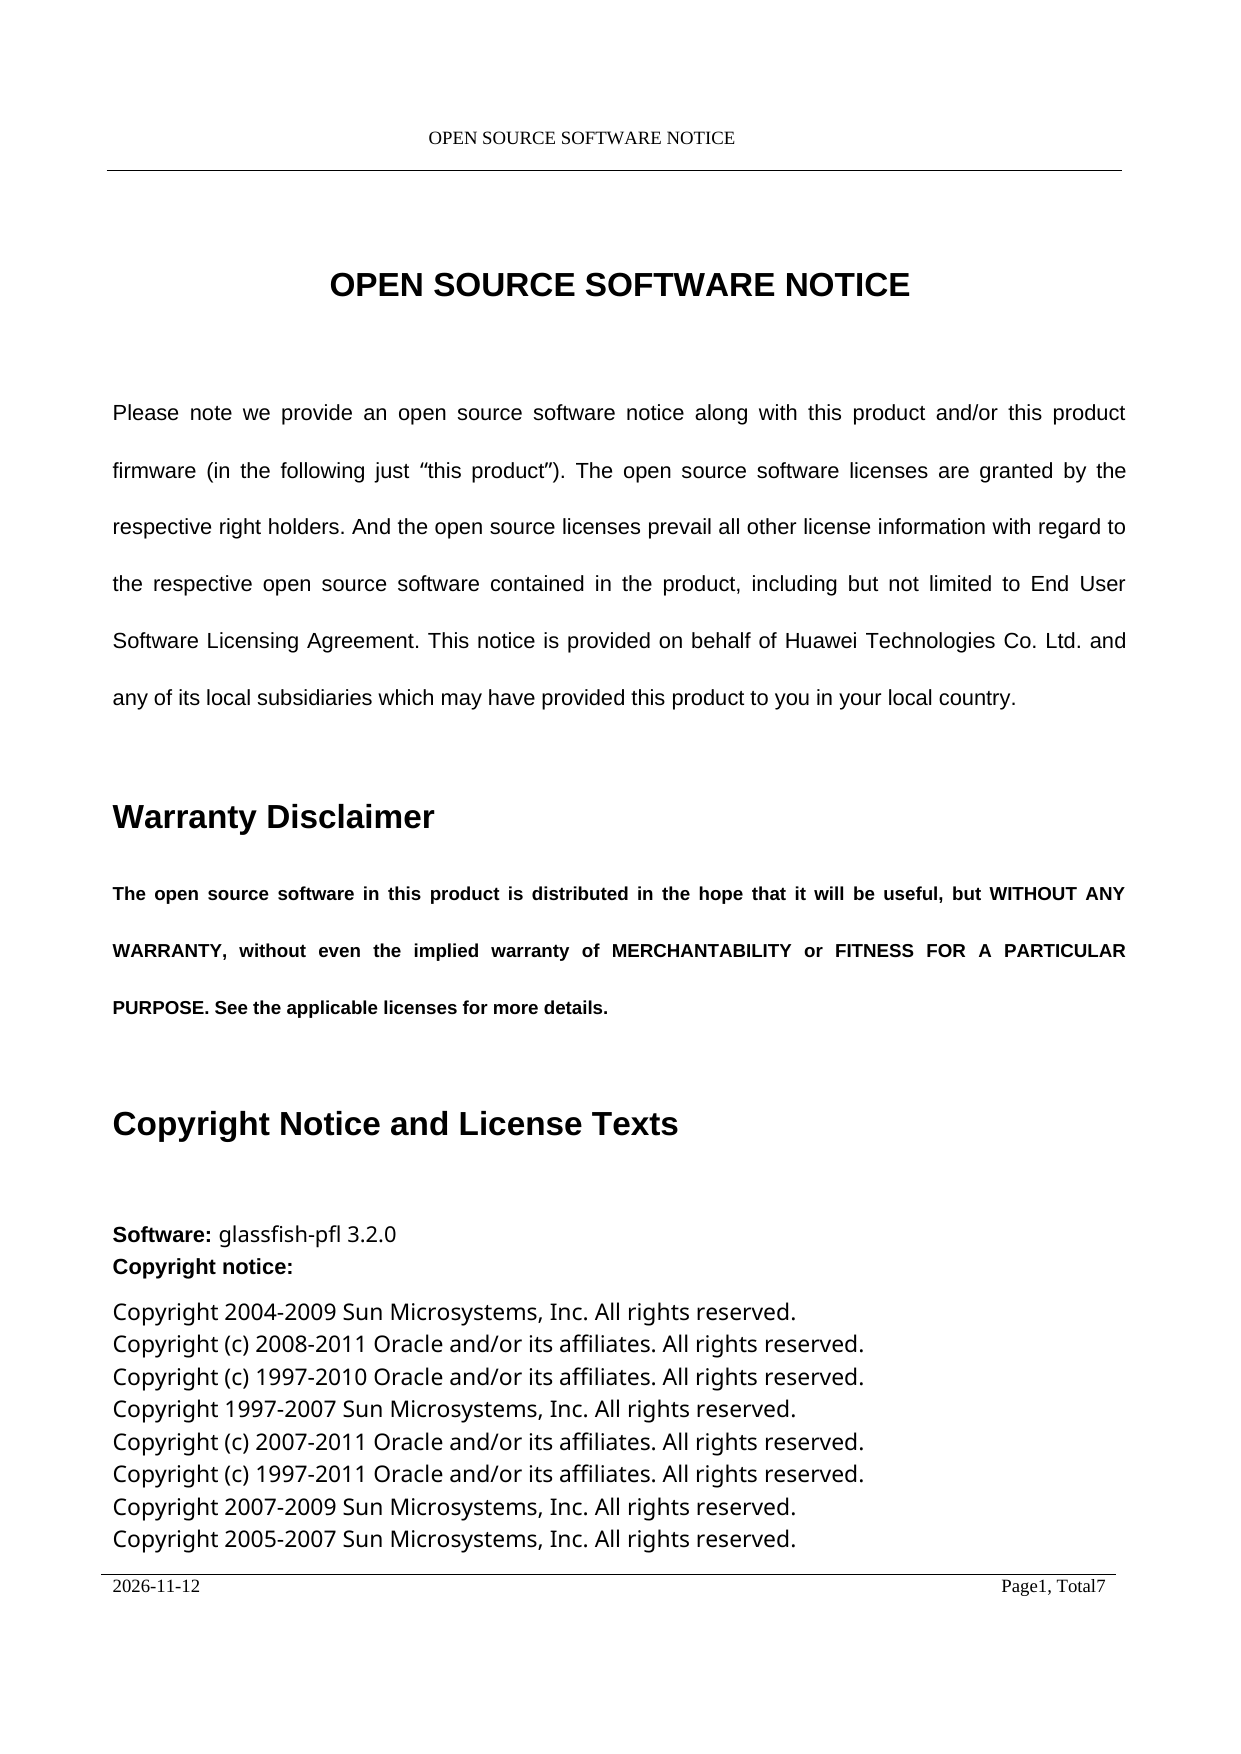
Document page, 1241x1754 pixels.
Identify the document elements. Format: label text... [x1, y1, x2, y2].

text Warranty Disclaimer [112, 784, 1128, 849]
text OPEN SOURCE SOFTWARE NOTICE [112, 251, 1128, 316]
text Copyright Notice and License Texts [112, 1091, 1128, 1156]
text The open source software in this product is distributed in the hope that it will be useful, but WITHOUT ANY WARRANTY, without even the implied warranty of MERCHANTABILITY or FITNESS FOR A PARTICULAR PURPOSE. See the applicable licenses for more details. [112, 877, 1128, 1024]
text Software: glassfish-pfl 3.2.0 [112, 1217, 1128, 1250]
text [112, 1295, 1128, 1555]
text Copyright notice: [112, 1250, 1128, 1282]
text Please note we provide an open source software notice along with this product and/or this product firmware (in the following just “this product”). The open source software licenses are granted by the respective right holders. And the open source licenses prevail all other license information with regard to the respective open source software contained in the product, including but not limited to End User Software Licensing Agreement. This notice is provided on behalf of Huawei Technologies Co. Ltd. and any of its local subsidiaries which may have provided this product to you in your local country. [112, 397, 1128, 713]
